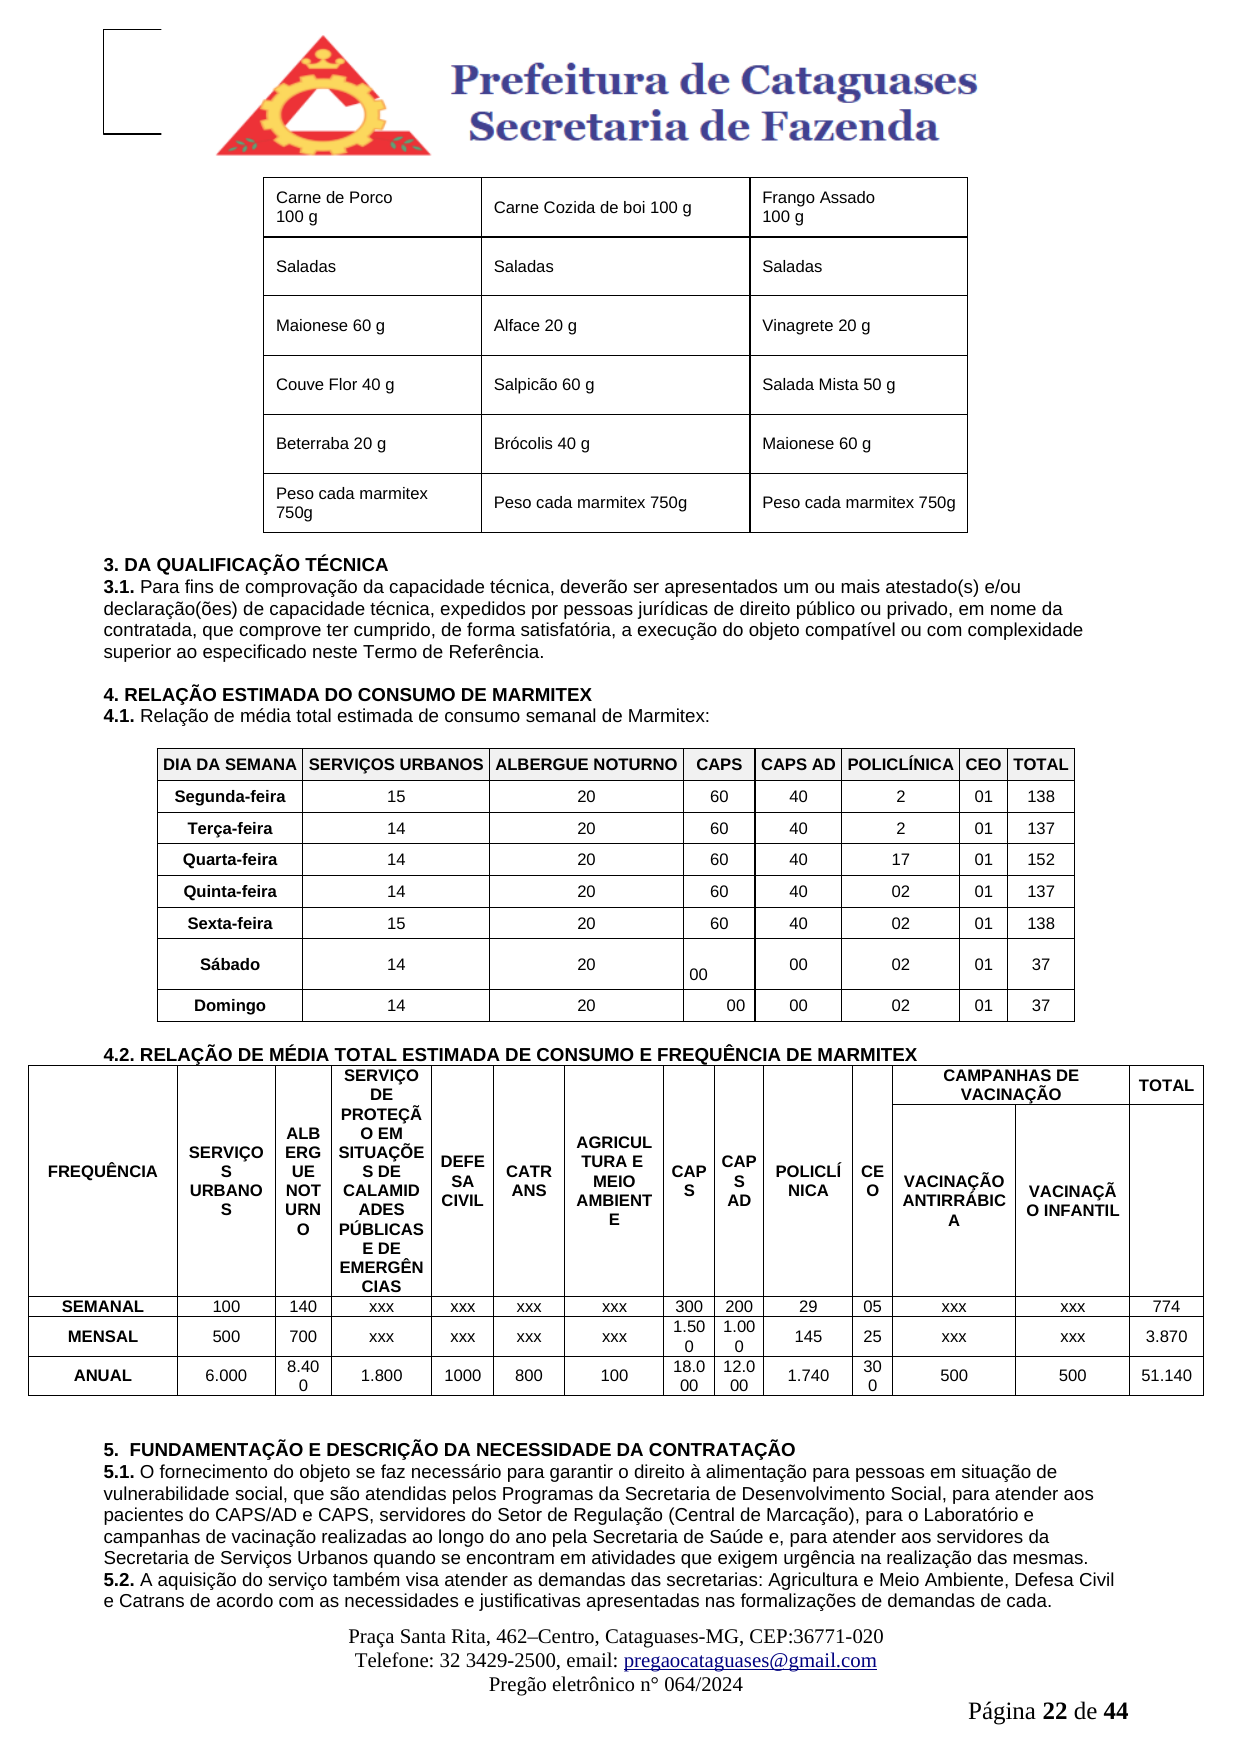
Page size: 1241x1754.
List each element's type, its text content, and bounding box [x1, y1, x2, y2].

table_cell 01 [960, 939, 1007, 989]
table_header ALBERGUE NOTURNO [276, 1066, 331, 1296]
table_cell Quinta-feira [158, 876, 302, 907]
table_cell xxx [494, 1317, 564, 1356]
table_cell 18.000 [664, 1357, 714, 1395]
text 5.1. O fornecimento do objeto se faz necessário para garantir o direito à alimentação para pessoas em situação de vulnerabilidade social, que são atendidas pelos Programas da Secretaria de Desenvolvimento Social, para atender aos pacientes do CAPS/AD e CAPS, servidores do Setor de Regulação (Central de Marcação), para o Laboratório e campanhas de vacinação realizadas ao longo do ano pela Secretaria de Saúde e, para atender aos servidores da Secretaria de Serviços Urbanos quando se encontram em atividades que exigem urgência na realização das mesmas. [103, 1461, 1128, 1568]
table_cell VACINAÇÃO INFANTIL [1016, 1105, 1129, 1296]
table_cell 20 [490, 813, 683, 843]
table_cell xxx [332, 1297, 431, 1316]
table_cell 01 [960, 990, 1007, 1021]
table_header SERVIÇOS URBANOS [178, 1066, 275, 1296]
table_cell 51.140 [1130, 1357, 1203, 1395]
table_header CAPS [684, 749, 754, 780]
table_cell Salpicão 60 g [482, 356, 749, 413]
table_cell Peso cada marmitex 750g [264, 474, 481, 532]
table_cell 00 [684, 990, 754, 1021]
table_cell 01 [960, 844, 1007, 875]
table_cell Maionese 60 g [751, 415, 967, 473]
table_cell 14 [303, 844, 489, 875]
table_cell 20 [490, 990, 683, 1021]
table_cell xxx [893, 1297, 1015, 1316]
table_cell 137 [1008, 813, 1074, 843]
table_cell Terça-feira [158, 813, 302, 843]
table_cell 60 [684, 813, 754, 843]
list 3.1. Para fins de comprovação da capacidade técnica, deverão ser apresentados um ou mais atestado(s) e/ou declaração(ões) de capacidade técnica, expedidos por pessoas jurídicas de direito público ou privado, em nome da contratada, que comprove ter cumprido, de forma satisfatória, a execução do objeto compatível ou com complexidade superior ao especificado neste Termo de Referência. [103, 576, 1128, 662]
table_cell Beterraba 20 g [264, 415, 481, 473]
table_cell 100 [178, 1297, 275, 1316]
table_cell 00 [756, 939, 841, 989]
table_cell Peso cada marmitex 750g [482, 474, 749, 532]
table_cell 00 [756, 990, 841, 1021]
table_cell 12.000 [715, 1357, 763, 1395]
table_cell 25 [853, 1317, 892, 1356]
table_cell 152 [1008, 844, 1074, 875]
table_header POLICLÍNICA [842, 749, 959, 780]
table_header CAPS [664, 1066, 714, 1296]
table_cell Sábado [158, 939, 302, 989]
table_cell 14 [303, 939, 489, 989]
text 4.1. Relação de média total estimada de consumo semanal de Marmitex: [103, 705, 1128, 727]
table_cell 14 [303, 813, 489, 843]
table_cell 8.400 [276, 1357, 331, 1395]
table_cell 60 [684, 876, 754, 907]
table_cell 300 [853, 1357, 892, 1395]
table_cell 500 [893, 1357, 1015, 1395]
table_cell xxx [494, 1297, 564, 1316]
table_cell Carne Cozida de boi 100 g [482, 178, 749, 236]
table_header TOTAL [1130, 1066, 1203, 1104]
table_cell 138 [1008, 908, 1074, 938]
table_cell Sexta-feira [158, 908, 302, 938]
text 5.2. A aquisição do serviço também visa atender as demandas das secretarias: Agricultura e Meio Ambiente, Defesa Civil e Catrans de acordo com as necessidades e justificativas apresentadas nas formalizações de demandas de cada. [103, 1568, 1128, 1612]
text 3. DA QUALIFICAÇÃO TÉCNICA [103, 554, 1128, 576]
table_cell 40 [756, 813, 841, 843]
table_cell 1.740 [764, 1357, 852, 1395]
table_cell 1000 [432, 1357, 493, 1395]
table_header CAMPANHAS DE VACINAÇÃO [893, 1066, 1129, 1104]
table_header SERVIÇO DE PROTEÇÃO EM SITUAÇÕES DE CALAMIDADES PÚBLICAS E DE EMERGÊNCIAS [332, 1066, 431, 1296]
table_cell 17 [842, 844, 959, 875]
table_cell Frango Assado 100 g [751, 178, 967, 236]
table_cell Peso cada marmitex 750g [751, 474, 967, 532]
table_cell 2 [842, 813, 959, 843]
table_header POLICLÍNICA [764, 1066, 852, 1296]
table_header CEO [960, 749, 1007, 780]
table_cell 01 [960, 813, 1007, 843]
table_cell xxx [432, 1317, 493, 1356]
table_cell 40 [756, 876, 841, 907]
table_cell xxx [1016, 1297, 1129, 1316]
table_cell 20 [490, 844, 683, 875]
table_cell xxx [1016, 1317, 1129, 1356]
table_cell Vinagrete 20 g [751, 296, 967, 354]
table_cell VACINAÇÃO ANTIRRÁBICA [893, 1105, 1015, 1296]
table_cell 100 [565, 1357, 663, 1395]
table_cell 37 [1008, 939, 1074, 989]
table_cell 3.870 [1130, 1317, 1203, 1356]
table_cell xxx [565, 1297, 663, 1316]
table_cell 29 [764, 1297, 852, 1316]
table_cell Saladas [264, 238, 481, 295]
table_cell 40 [756, 781, 841, 812]
table_cell Quarta-feira [158, 844, 302, 875]
table_cell ANUAL [29, 1357, 177, 1395]
table_cell 02 [842, 939, 959, 989]
table_cell Domingo [158, 990, 302, 1021]
table_cell 140 [276, 1297, 331, 1316]
table_header CEO [853, 1066, 892, 1296]
text 4.2. RELAÇÃO DE MÉDIA TOTAL ESTIMADA DE CONSUMO E FREQUÊNCIA DE MARMITEX [103, 1043, 1128, 1065]
table_cell 1.800 [332, 1357, 431, 1395]
table_cell 40 [756, 844, 841, 875]
table_cell 2 [842, 781, 959, 812]
table_header DEFESA CIVIL [432, 1066, 493, 1296]
table_cell 02 [842, 876, 959, 907]
table_header CAPS AD [715, 1066, 763, 1296]
table_cell [1130, 1105, 1203, 1296]
picture [161, 29, 1071, 177]
table_cell 1.500 [664, 1317, 714, 1356]
table_cell 138 [1008, 781, 1074, 812]
table_cell 300 [664, 1297, 714, 1316]
table_cell Salada Mista 50 g [751, 356, 967, 413]
table_cell 20 [490, 781, 683, 812]
table_cell 1.000 [715, 1317, 763, 1356]
table_cell 01 [960, 781, 1007, 812]
table_header ALBERGUE NOTURNO [490, 749, 683, 780]
table_cell Couve Flor 40 g [264, 356, 481, 413]
table_header DIA DA SEMANA [158, 749, 302, 780]
table_cell 700 [276, 1317, 331, 1356]
table_cell 02 [842, 990, 959, 1021]
table_cell 200 [715, 1297, 763, 1316]
table_header TOTAL [1008, 749, 1074, 780]
table_cell Alface 20 g [482, 296, 749, 354]
table_cell 20 [490, 876, 683, 907]
table_cell 20 [490, 908, 683, 938]
text 5. FUNDAMENTAÇÃO E DESCRIÇÃO DA NECESSIDADE DA CONTRATAÇÃO [103, 1439, 1128, 1461]
table_cell 60 [684, 908, 754, 938]
table_cell 145 [764, 1317, 852, 1356]
table_cell Brócolis 40 g [482, 415, 749, 473]
table_cell Saladas [751, 238, 967, 295]
table_cell 15 [303, 908, 489, 938]
table_cell 6.000 [178, 1357, 275, 1395]
table_cell xxx [432, 1297, 493, 1316]
table_cell 01 [960, 908, 1007, 938]
table_cell 37 [1008, 990, 1074, 1021]
table_cell 60 [684, 844, 754, 875]
text 4. RELAÇÃO ESTIMADA DO CONSUMO DE MARMITEX [103, 684, 1128, 705]
table_header CATRANS [494, 1066, 564, 1296]
table_cell 01 [960, 876, 1007, 907]
table_cell xxx [332, 1317, 431, 1356]
table_cell 774 [1130, 1297, 1203, 1316]
table_header AGRICULTURA E MEIO AMBIENTE [565, 1066, 663, 1296]
table_cell Saladas [482, 238, 749, 295]
table_cell 40 [756, 908, 841, 938]
table_cell 800 [494, 1357, 564, 1395]
table_cell Maionese 60 g [264, 296, 481, 354]
table_cell 14 [303, 876, 489, 907]
table_cell Segunda-feira [158, 781, 302, 812]
table_cell 02 [842, 908, 959, 938]
table_cell xxx [893, 1317, 1015, 1356]
table_cell 137 [1008, 876, 1074, 907]
table_cell 14 [303, 990, 489, 1021]
table_cell MENSAL [29, 1317, 177, 1356]
table_cell 500 [178, 1317, 275, 1356]
table_cell 20 [490, 939, 683, 989]
table_cell SEMANAL [29, 1297, 177, 1316]
table_cell 500 [1016, 1357, 1129, 1395]
table_cell 00 [684, 939, 754, 989]
table_cell xxx [565, 1317, 663, 1356]
table_cell 15 [303, 781, 489, 812]
table_cell 05 [853, 1297, 892, 1316]
table_cell 60 [684, 781, 754, 812]
table_header FREQUÊNCIA [29, 1066, 177, 1296]
table_header SERVIÇOS URBANOS [303, 749, 489, 780]
table_header CAPS AD [756, 749, 841, 780]
table_cell Carne de Porco 100 g [264, 178, 481, 236]
